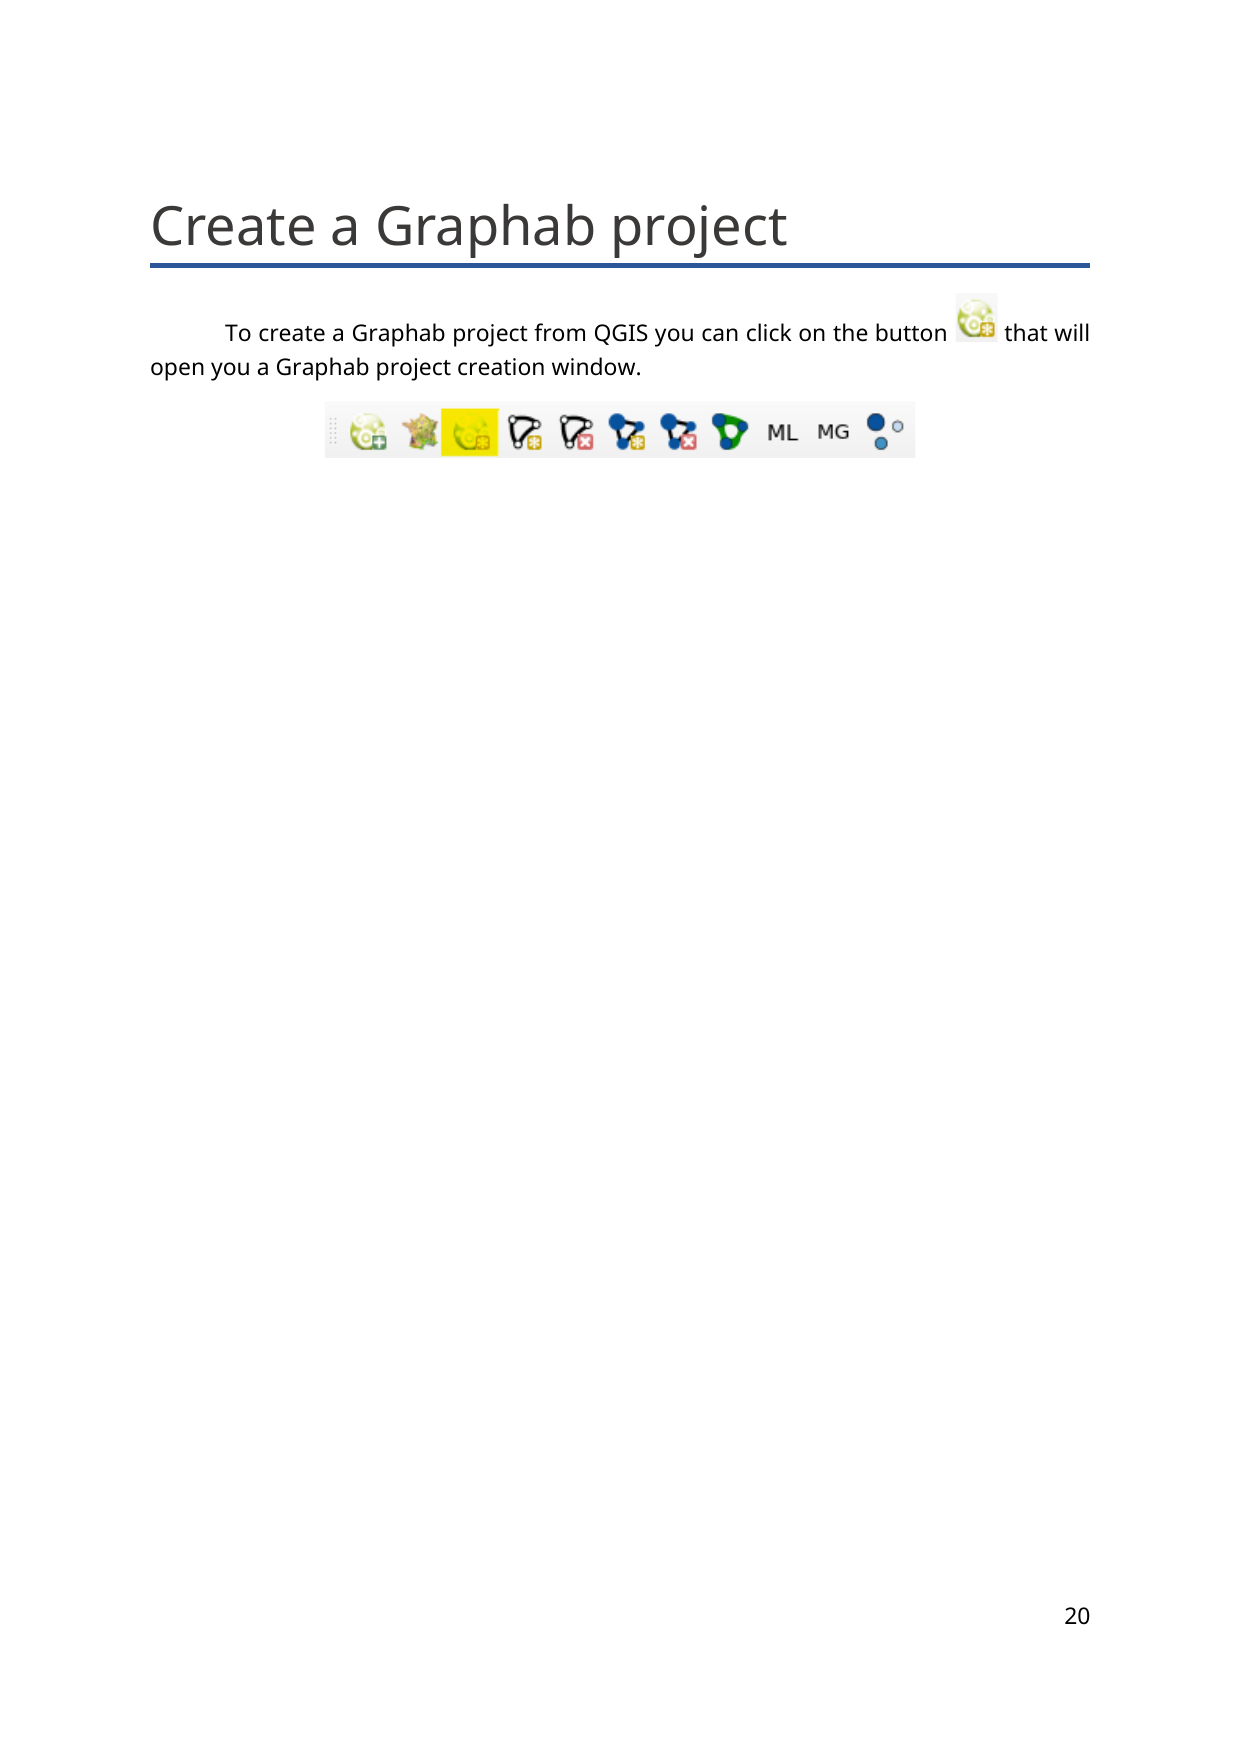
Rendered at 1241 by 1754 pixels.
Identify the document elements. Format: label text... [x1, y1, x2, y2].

picture [324, 401, 916, 458]
text Create a Graphab project [150, 187, 1090, 263]
picture [955, 293, 998, 342]
text To create a Graphab project from QGIS you can click on the button that will open you a Graphab project creation window. [150, 293, 1090, 382]
